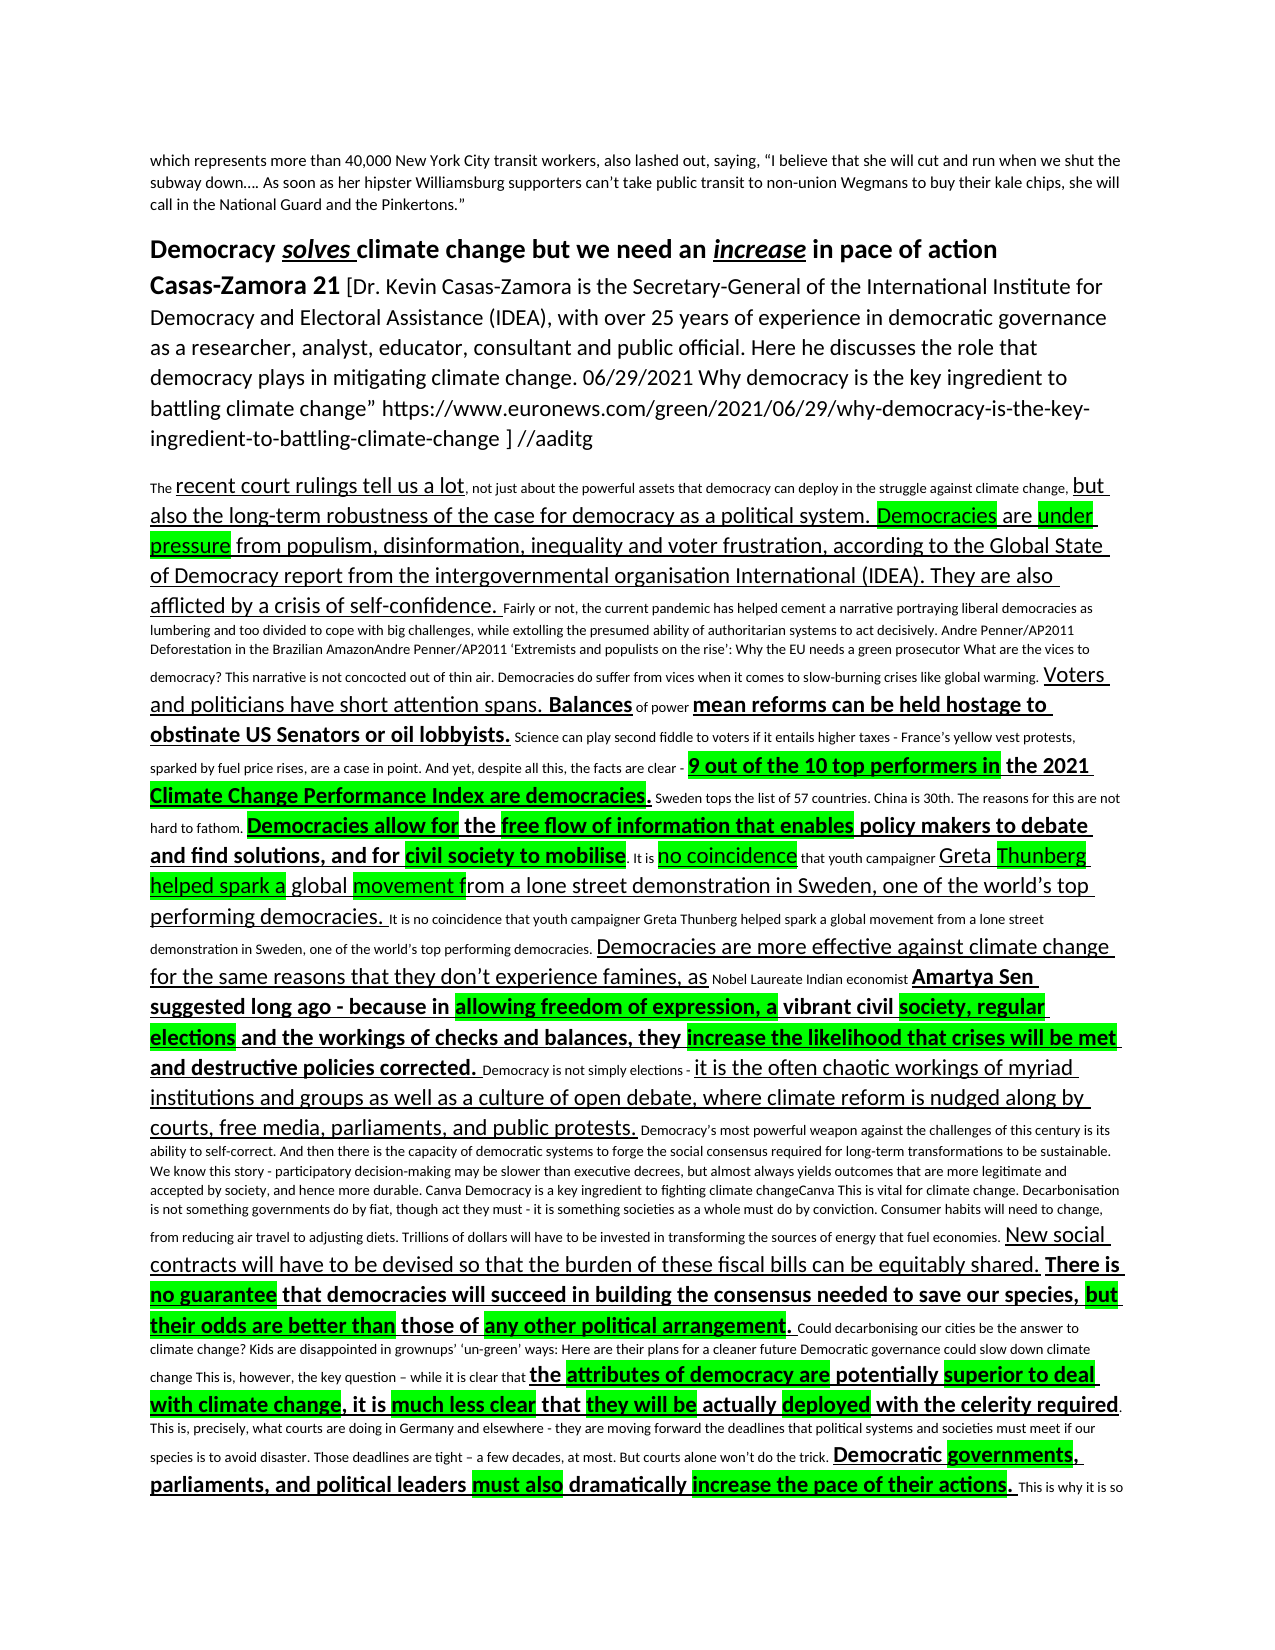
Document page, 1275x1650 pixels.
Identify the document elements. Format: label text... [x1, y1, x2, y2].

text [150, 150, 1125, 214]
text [150, 471, 1125, 1498]
text Casas-Zamora 21 [Dr. Kevin Casas-Zamora is the Secretary-General of the International Institute for Democracy and Electoral Assistance (IDEA), with over 25 years of experience in democratic governance as a researcher, analyst, educator, consultant and public official. Here he discusses the role that democracy plays in mitigating climate change. 06/29/2021 Why democracy is the key ingredient to battling climate change” https://www.euronews.com/green/2021/06/29/why-democracy-is-the-key-ingredient-to-battling-climate-change ] //aaditg [150, 268, 1125, 452]
subtitle Democracy solves climate change but we need an increase in pace of action [150, 232, 1125, 265]
